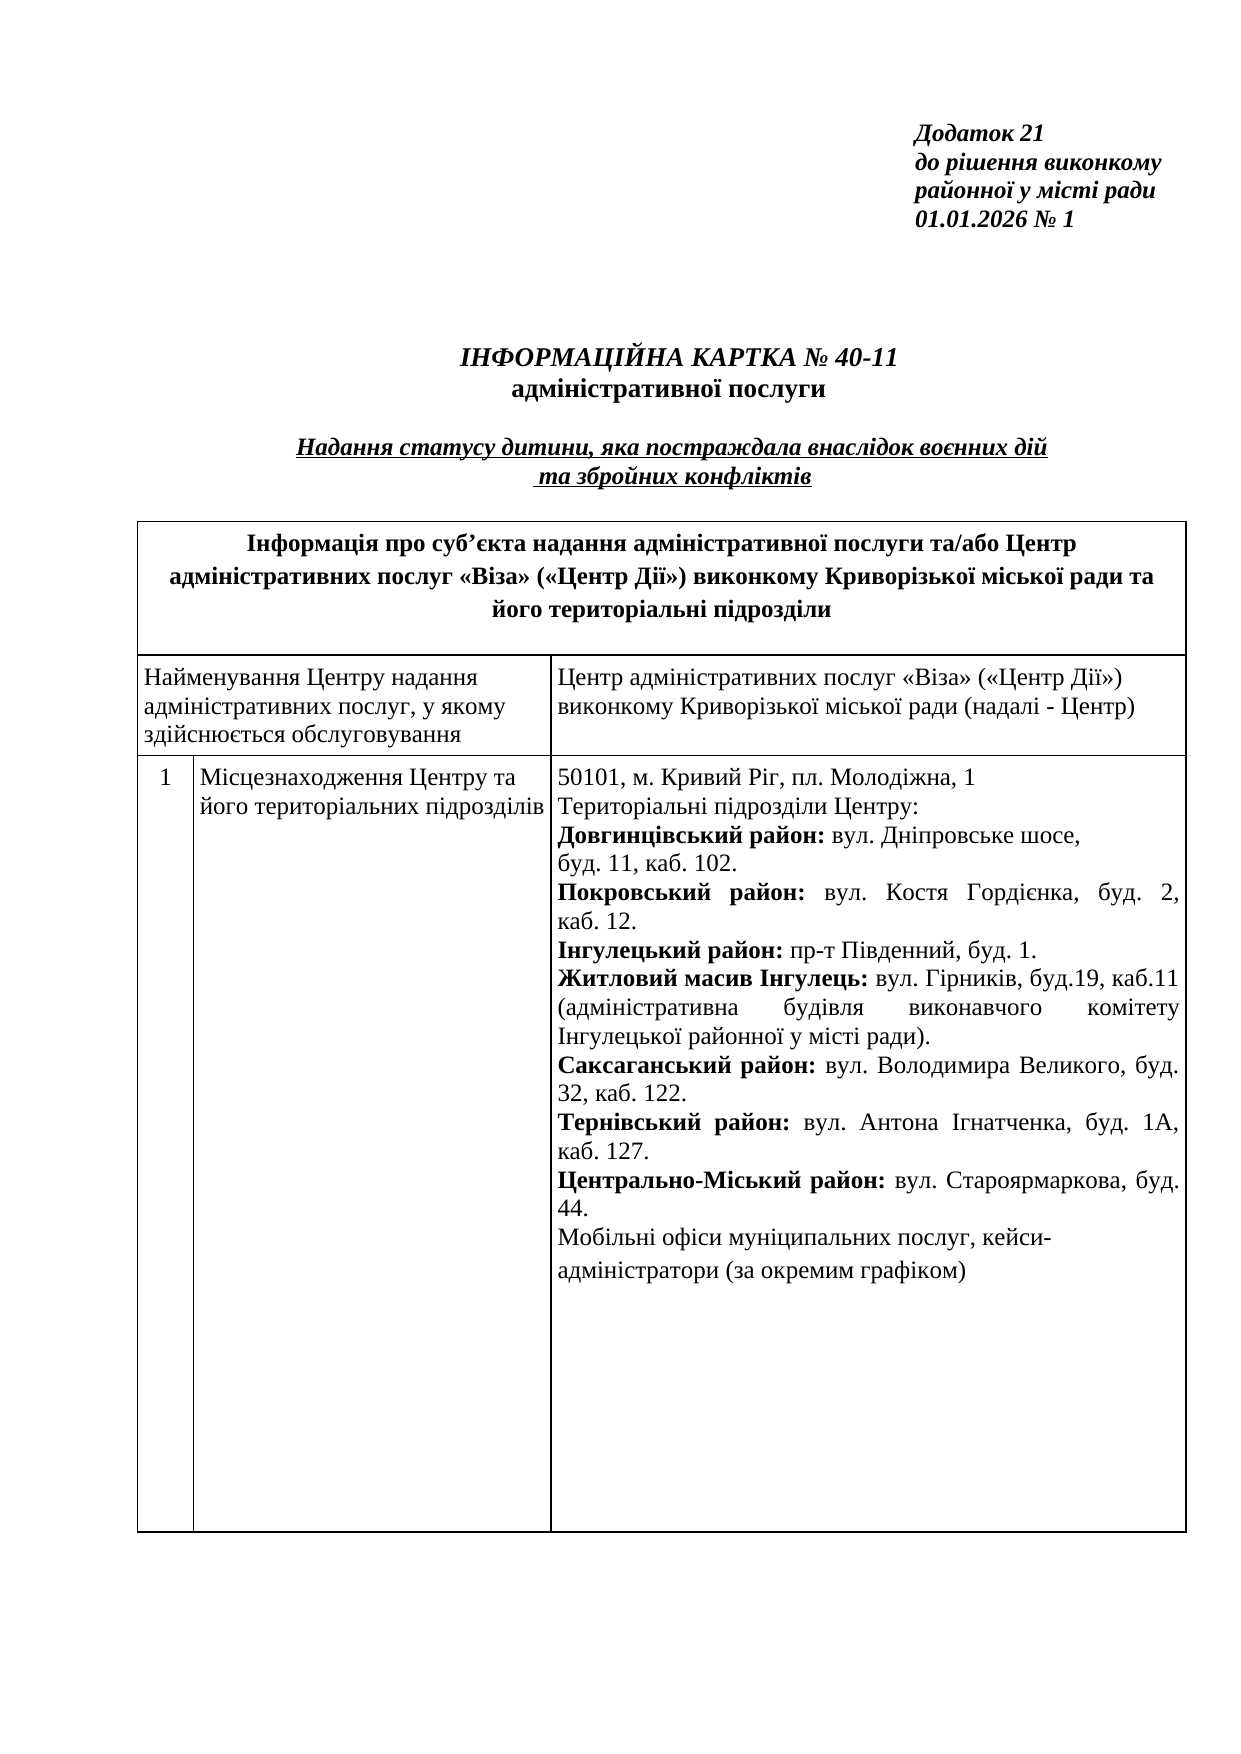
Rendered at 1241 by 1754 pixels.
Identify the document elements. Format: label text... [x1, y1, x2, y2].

text Надання статусу дитини, яка постраждала внаслідок воєнних дій [177, 432, 1167, 461]
text 01.01.2026 № 1 [177, 204, 1181, 233]
text адміністративної послуги [177, 372, 1167, 403]
table_cell 50101, м. Кривий Ріг, пл. Молодіжна, 1 Територіальні підрозділи Центру: Довгинцівський район: вул. Дніпровське шосе, буд. 11, каб. 102. Покровський район: вул. Костя Гордієнка, буд. 2, каб. 12. Інгулецький район: пр-т Південний, буд. 1. Житловий масив Інгулець: вул. Гірників, буд.19, каб.11 (адміністративна будівля виконавчого комітету Інгулецької районної у місті ради). Саксаганський район: вул. Володимира Великого, буд. 32, каб. 122. Тернівський район: вул. Антона Ігнатченка, буд. 1А, каб. 127. Центрально-Міський район: вул. Староярмаркова, буд. 44. Мобільні офіси муніципальних послуг, кейси-адміністратори (за окремим графіком) [552, 756, 1185, 1531]
table_cell Центр адміністративних послуг «Віза» («Центр Дії») виконкому Криворізької міської ради (надалі - Центр) [552, 656, 1185, 754]
text Додаток 21 [177, 118, 1181, 147]
text до рішення виконкому [177, 147, 1181, 176]
text ІНФОРМАЦІЙНА КАРТКА № 40-11 [177, 341, 1181, 372]
table_cell 1 [138, 756, 193, 1531]
table_header Інформація про суб’єкта надання адміністративної послуги та/або Центр адміністративних послуг «Віза» («Центр Дії») виконкому Криворізької міської ради та його територіальні підрозділи [138, 522, 1185, 654]
text та збройних конфліктів [177, 461, 1167, 489]
table_cell Найменування Центру надання адміністративних послуг, у якому здійснюється обслуговування [138, 656, 550, 754]
table_cell Місцезнаходження Центру та його територіальних підрозділів [194, 756, 550, 1531]
text районної у місті ради [177, 176, 1181, 204]
